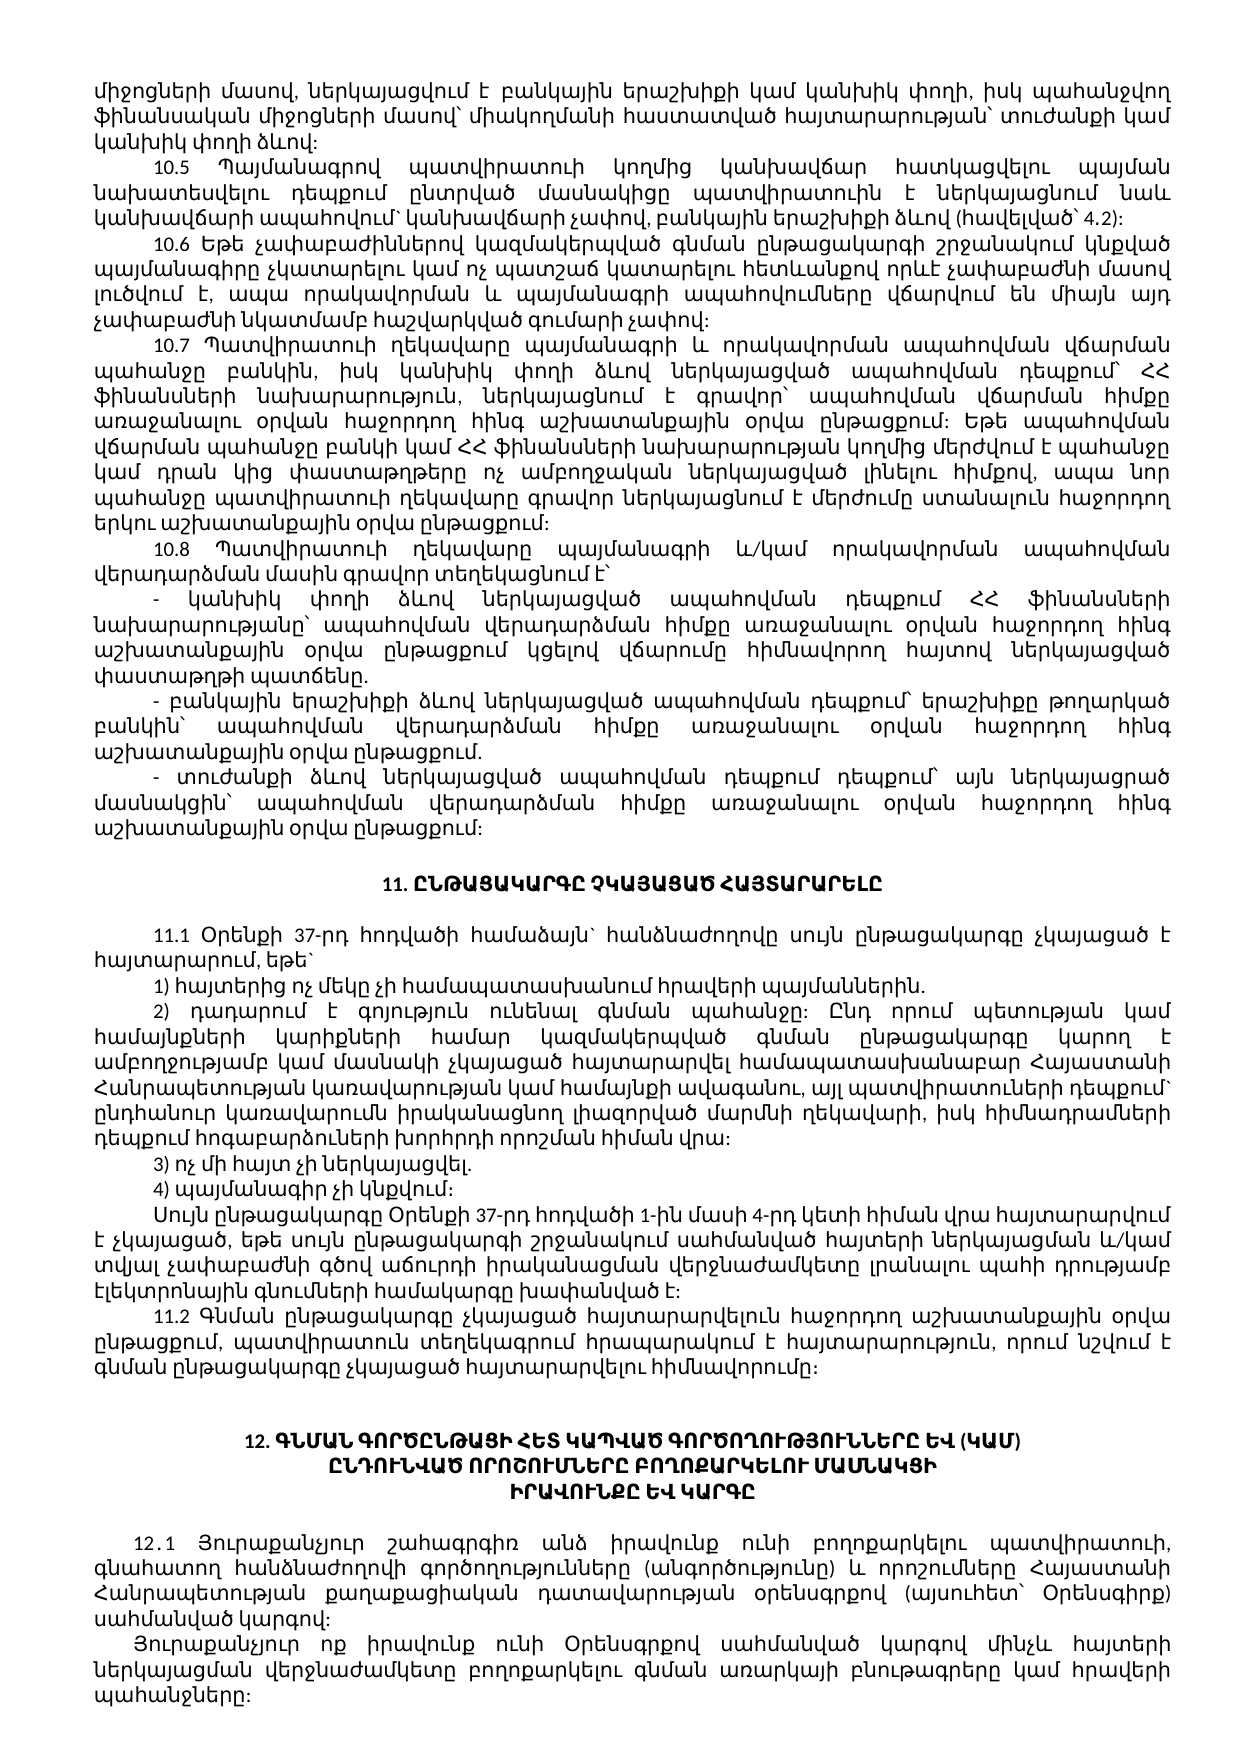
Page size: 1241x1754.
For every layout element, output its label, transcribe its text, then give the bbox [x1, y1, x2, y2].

text 1) հայտերից ոչ մեկը չի համապատասխանում հրավերի պայմաններին. [94, 973, 1171, 998]
text 2) դադարում է գոյություն ունենալ գնման պահանջը: Ընդ որում պետության կամ համայնքների կարիքների համար կազմակերպված գնման ընթացակարգը կարող է ամբողջությամբ կամ մասնակի չկայացած հայտարարվել համապատասխանաբար Հայաստանի Հանրապետության կառավարության կամ համայնքի ավագանու, այլ պատվիրատուների դեպքում` ընդհանուր կառավարումն իրականացնող լիազորված մարմնի ղեկավարի, իսկ հիմնադրամների դեպքում հոգաբարձուների խորհրդի որոշման հիման վրա: [94, 998, 1171, 1151]
text - տուժանքի ձևով ներկայացված ապահովման դեպքում դեպքում՝ այն ներկայացրած մասնակցին՝ ապահովման վերադարձման հիմքը առաջանալու օրվան հաջորդող հինգ աշխատանքային օրվա ընթացքում: [94, 764, 1171, 841]
text 3) ոչ մի հայտ չի ներկայացվել. [94, 1151, 1171, 1176]
text 10.5 Պայմանագրով պատվիրատուի կողմից կանխավճար հատկացվելու պայման նախատեսվելու դեպքում ընտրված մասնակիցը պատվիրատուին է ներկայացնում նաև կանխավճարի ապահովում` կանխավճարի չափով, բանկային երաշխիքի ձևով (հավելված՝ 4․2): [94, 154, 1171, 231]
text 11.2 Գնման ընթացակարգը չկայացած հայտարարվելուն հաջորդող աշխատանքային օրվա ընթացքում, պատվիրատուն տեղեկագրում հրապարակում է հայտարարություն, որում նշվում է գնման ընթացակարգը չկայացած հայտարարվելու հիմնավորումը։ [94, 1303, 1171, 1380]
text 10.8 Պատվիրատուի ղեկավարը պայմանագրի և/կամ որակավորման ապահովման վերադարձման մասին գրավոր տեղեկացնում է՝ [94, 536, 1171, 587]
text Սույն ընթացակարգը Օրենքի 37-րդ հոդվածի 1-ին մասի 4-րդ կետի հիման վրա հայտարարվում է չկայացած, եթե սույն ընթացակարգի շրջանակում սահմանված հայտերի ներկայացման և/կամ տվյալ չափաբաժնի գծով աճուրդի իրականացման վերջնաժամկետը լրանալու պահի դրությամբ էլեկտրոնային գնումների համակարգը խափանված է: [94, 1202, 1171, 1303]
text ԸՆԴՈՒՆՎԱԾ ՈՐՈՇՈՒՄՆԵՐԸ ԲՈՂՈՔԱՐԿԵԼՈՒ ՄԱՍՆԱԿՑԻ [94, 1453, 1171, 1479]
text 10.6 Եթե չափաբաժիններով կազմակերպված գնման ընթացակարգի շրջանակում կնքված պայմանագիրը չկատարելու կամ ոչ պատշաճ կատարելու հետևանքով որևէ չափաբաժնի մասով լուծվում է, ապա որակավորման և պայմանագրի ապահովումները վճարվում են միայն այդ չափաբաժնի նկատմամբ հաշվարկված գումարի չափով: [94, 231, 1171, 332]
text Յուրաքանչյուր ոք իրավունք ունի Օրենսգրքով սահմանված կարգով մինչև հայտերի ներկայացման վերջնաժամկետը բողոքարկելու գնման առարկայի բնութագրերը կամ հրավերի պահանջները: [94, 1631, 1171, 1708]
text - բանկային երաշխիքի ձևով ներկայացված ապահովման դեպքում՝ երաշխիքը թողարկած բանկին՝ ապահովման վերադարձման հիմքը առաջանալու օրվան հաջորդող հինգ աշխատանքային օրվա ընթացքում. [94, 688, 1171, 764]
text - կանխիկ փողի ձևով ներկայացված ապահովման դեպքում ՀՀ ֆինանսների նախարարությանը՝ ապահովման վերադարձման հիմքը առաջանալու օրվան հաջորդող հինգ աշխատանքային օրվա ընթացքում կցելով վճարումը հիմնավորող հայտով ներկայացված փաստաթղթի պատճենը. [94, 587, 1171, 688]
text 12. ԳՆՄԱՆ ԳՈՐԾԸՆԹԱՑԻ ՀԵՏ ԿԱՊՎԱԾ ԳՈՐԾՈՂՈՒԹՅՈՒՆՆԵՐԸ ԵՎ (ԿԱՄ) [94, 1428, 1171, 1453]
text 4) պայմանագիր չի կնքվում։ [94, 1176, 1171, 1202]
text 11.1 Օրենքի 37-րդ հոդվածի համաձայն` հանձնաժողովը սույն ընթացակարգը չկայացած է հայտարարում, եթե` [94, 922, 1171, 973]
text 10.7 Պատվիրատուի ղեկավարը պայմանագրի և որակավորման ապահովման վճարման պահանջը բանկին, իսկ կանխիկ փողի ձևով ներկայացված ապահովման դեպքում՝ ՀՀ ֆինանսների նախարարություն, ներկայացնում է գրավոր՝ ապահովման վճարման հիմքը առաջանալու օրվան հաջորդող հինգ աշխատանքային օրվա ընթացքում: Եթե ապահովման վճարման պահանջը բանկի կամ ՀՀ ֆինանսների նախարարության կողմից մերժվում է պահանջը կամ դրան կից փաստաթղթերը ոչ ամբողջական ներկայացված լինելու հիմքով, ապա նոր պահանջը պատվիրատուի ղեկավարը գրավոր ներկայացնում է մերժումը ստանալուն հաջորդող երկու աշխատանքային օրվա ընթացքում: [94, 332, 1171, 536]
text - նախատեսված ֆինանսական միջոցները գերազանցում են 25 մլն. ՀՀ դրամը, սակայն պայմանագրի ամբողջական կատարման համար հետագայում ևս պահանջվում են ֆինանսական միջոցներ, ապա պայմանագրի և որակավորման ապահովումները, հատկացված ֆինանսական միջոցների մասով, ներկայացվում է բանկային երաշխիքի կամ կանխիկ փողի, իսկ պահանջվող ֆինանսական միջոցների մասով՝ միակողմանի հաստատված հայտարարության՝ տուժանքի կամ կանխիկ փողի ձևով: [94, 75, 1171, 154]
text ԻՐԱՎՈՒՆՔԸ ԵՎ ԿԱՐԳԸ [94, 1479, 1171, 1504]
text 12․1 Յուրաքանչյուր շահագրգիռ անձ իրավունք ունի բողոքարկելու պատվիրատուի, գնահատող հանձնաժողովի գործողությունները (անգործությունը) և որոշումները Հայաստանի Հանրապետության քաղաքացիական դատավարության օրենսգրքով (այսուհետ՝ Օրենսգիրք) սահմանված կարգով: [94, 1530, 1171, 1631]
text 11. ԸՆԹԱՑԱԿԱՐԳԸ ՉԿԱՅԱՑԱԾ ՀԱՅՏԱՐԱՐԵԼԸ [94, 871, 1171, 897]
